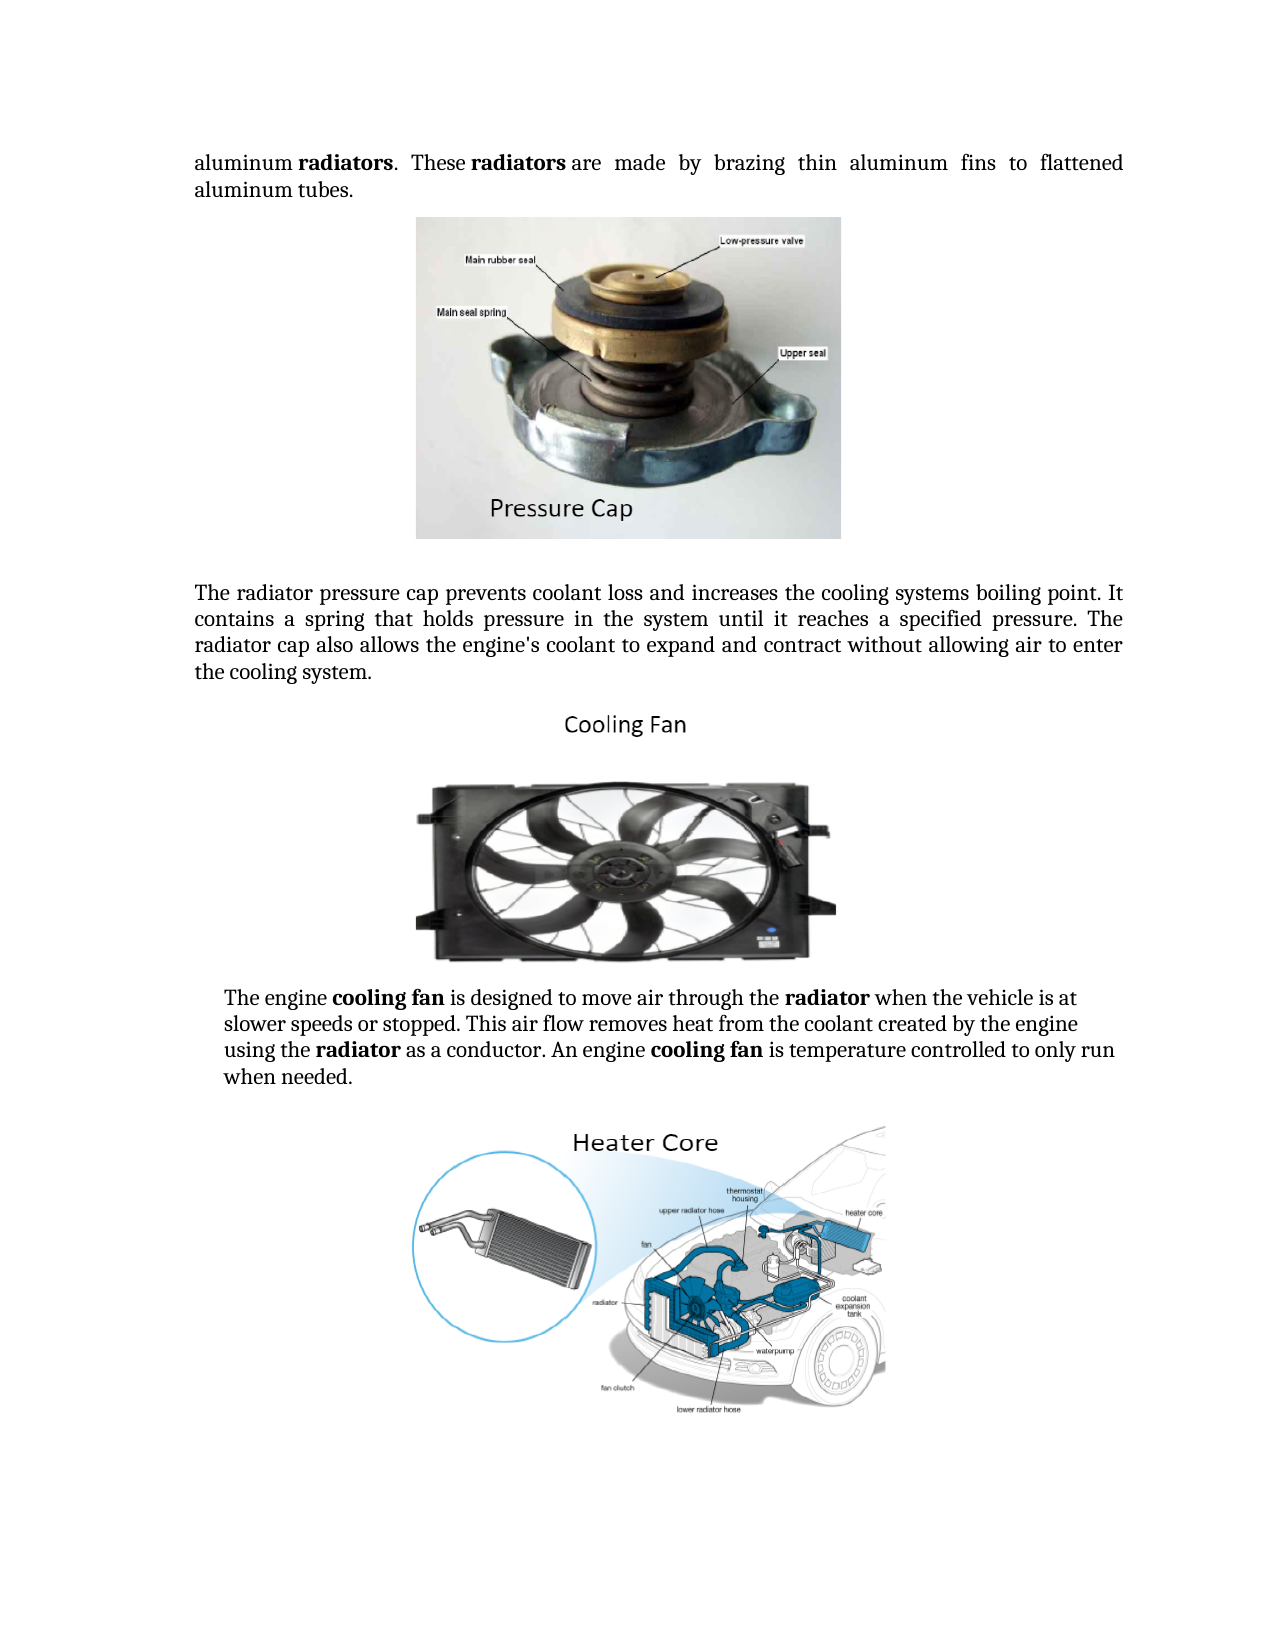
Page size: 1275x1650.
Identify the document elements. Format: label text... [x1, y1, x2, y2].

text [194, 150, 1125, 203]
text The engine cooling fan is designed to move air through the radiator when the vehicle is at slower speeds or stopped. This air flow removes heat from the coolant created by the engine using the radiator as a conductor. An engine cooling fan is temperature controlled to only run when needed. [224, 984, 1125, 1090]
picture [401, 1116, 894, 1420]
text The radiator pressure cap prevents coolant loss and increases the cooling systems boiling point. It contains a spring that holds pressure in the system until it reaches a specified pressure. The radiator cap also allows the engine's coolant to expand and contract without allowing air to enter the cooling system. [194, 579, 1125, 685]
picture [415, 217, 842, 539]
picture [415, 697, 837, 972]
